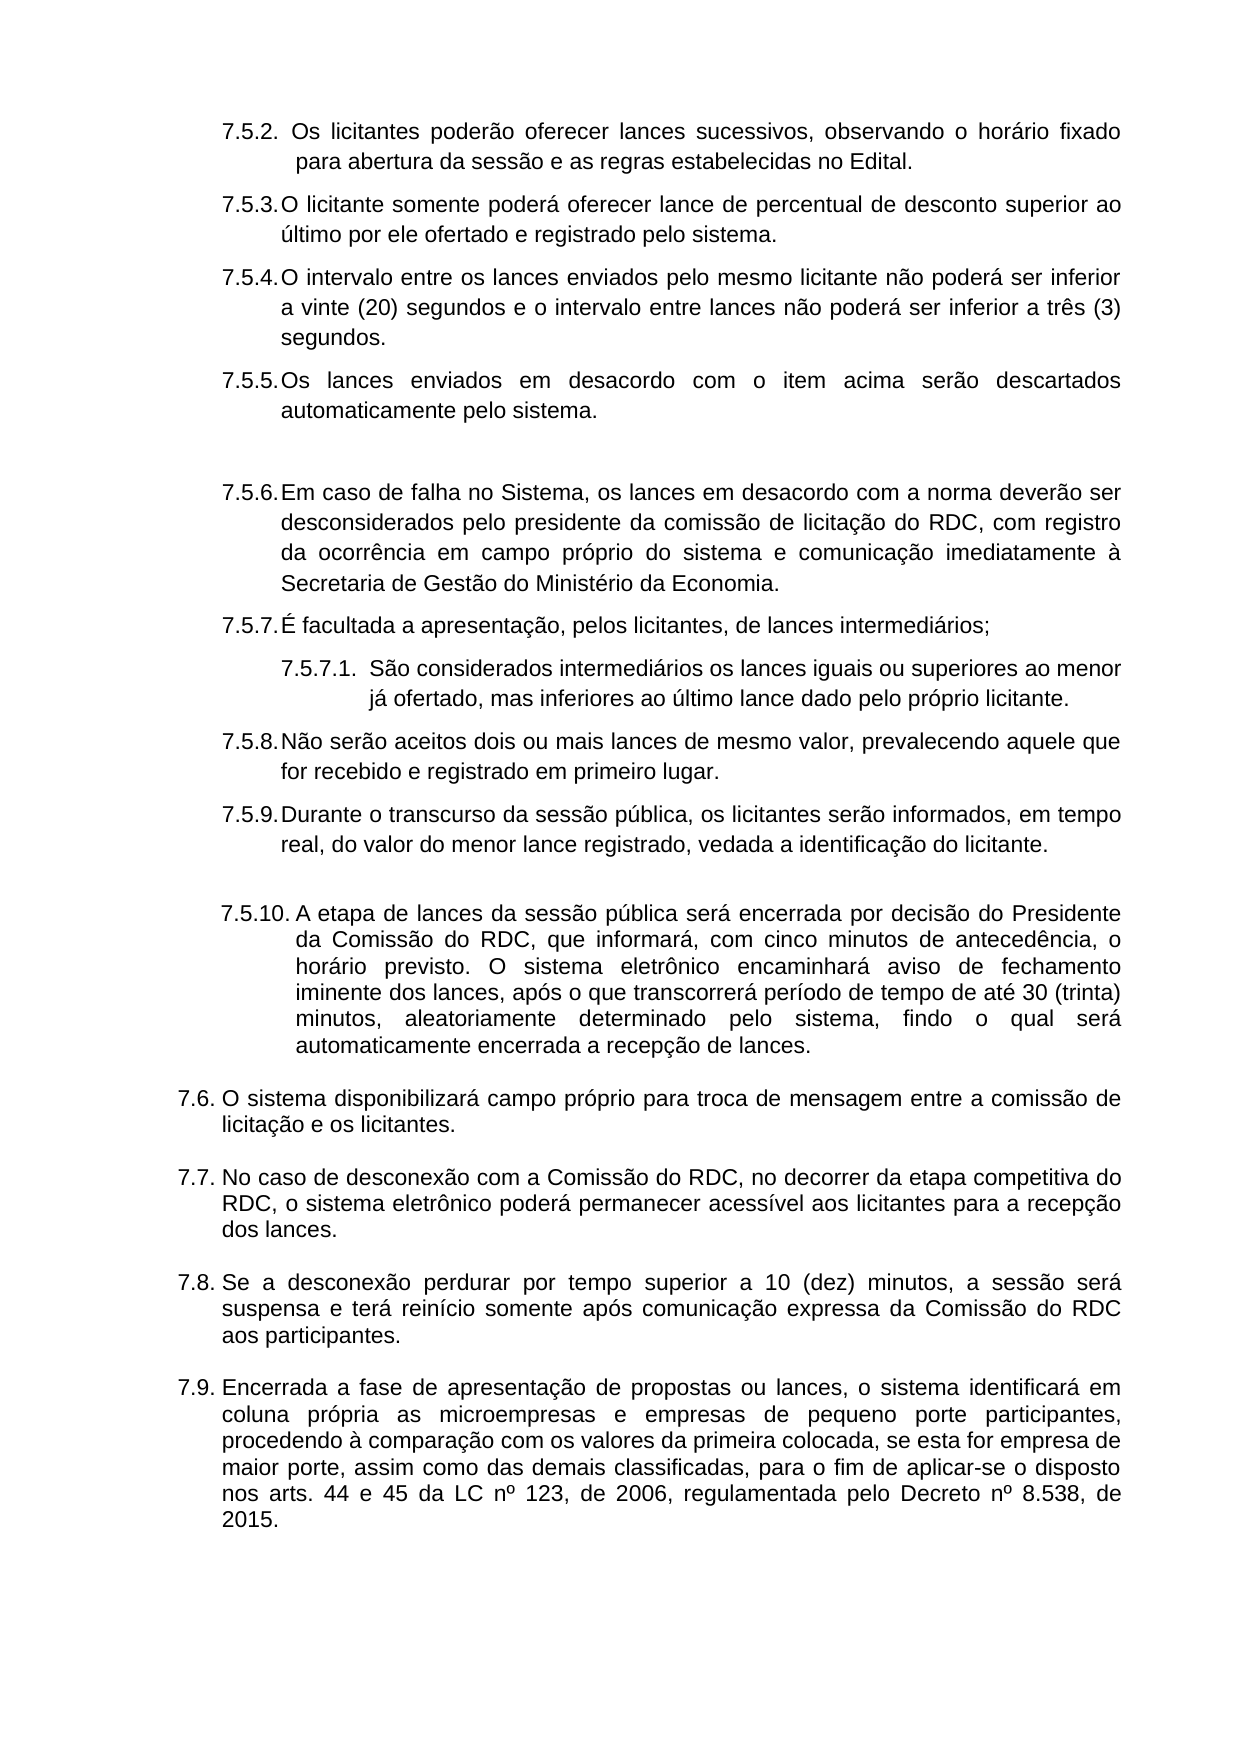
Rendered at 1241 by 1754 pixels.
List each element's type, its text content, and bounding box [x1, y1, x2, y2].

list O sistema disponibilizará campo próprio para troca de mensagem entre a comissão de licitação e os licitantes. [177, 1084, 1122, 1137]
list São considerados intermediários os lances iguais ou superiores ao menor já ofertado, mas inferiores ao último lance dado pelo próprio licitante. [281, 655, 1122, 711]
list Durante o transcurso da sessão pública, os licitantes serão informados, em tempo real, do valor do menor lance registrado, vedada a identificação do licitante. [222, 801, 1122, 857]
list A etapa de lances da sessão pública será encerrada por decisão do Presidente da Comissão do RDC, que informará, com cinco minutos de antecedência, o horário previsto. O sistema eletrônico encaminhará aviso de fechamento iminente dos lances, após o que transcorrerá período de tempo de até 30 (trinta) minutos, aleatoriamente determinado pelo sistema, findo o qual será automaticamente encerrada a recepção de lances. [220, 900, 1122, 1058]
list Os lances enviados em desacordo com o item acima serão descartados automaticamente pelo sistema. [222, 367, 1122, 424]
list Se a desconexão perdurar por tempo superior a 10 (dez) minutos, a sessão será suspensa e terá reinício somente após comunicação expressa da Comissão do RDC aos participantes. [177, 1269, 1122, 1348]
list O licitante somente poderá oferecer lance de percentual de desconto superior ao último por ele ofertado e registrado pelo sistema. [222, 191, 1122, 248]
list No caso de desconexão com a Comissão do RDC, no decorrer da etapa competitiva do RDC, o sistema eletrônico poderá permanecer acessível aos licitantes para a recepção dos lances. [177, 1163, 1122, 1243]
list O intervalo entre os lances enviados pelo mesmo licitante não poderá ser inferior a vinte (20) segundos e o intervalo entre lances não poderá ser inferior a três (3) segundos. [222, 264, 1122, 351]
list Não serão aceitos dois ou mais lances de mesmo valor, prevalecendo aquele que for recebido e registrado em primeiro lugar. [222, 728, 1122, 784]
list Os licitantes poderão oferecer lances sucessivos, observando o horário fixado para abertura da sessão e as regras estabelecidas no Edital. [222, 118, 1122, 175]
list É facultada a apresentação, pelos licitantes, de lances intermediários; [222, 612, 1122, 638]
list Encerrada a fase de apresentação de propostas ou lances, o sistema identificará em coluna própria as microempresas e empresas de pequeno porte participantes, procedendo à comparação com os valores da primeira colocada, se esta for empresa de maior porte, assim como das demais classificadas, para o fim de aplicar-se o disposto nos arts. 44 e 45 da LC nº 123, de 2006, regulamentada pelo Decreto nº 8.538, de 2015. [177, 1374, 1122, 1532]
list Em caso de falha no Sistema, os lances em desacordo com a norma deverão ser desconsiderados pelo presidente da comissão de licitação do RDC, com registro da ocorrência em campo próprio do sistema e comunicação imediatamente à Secretaria de Gestão do Ministério da Economia. [222, 479, 1122, 596]
